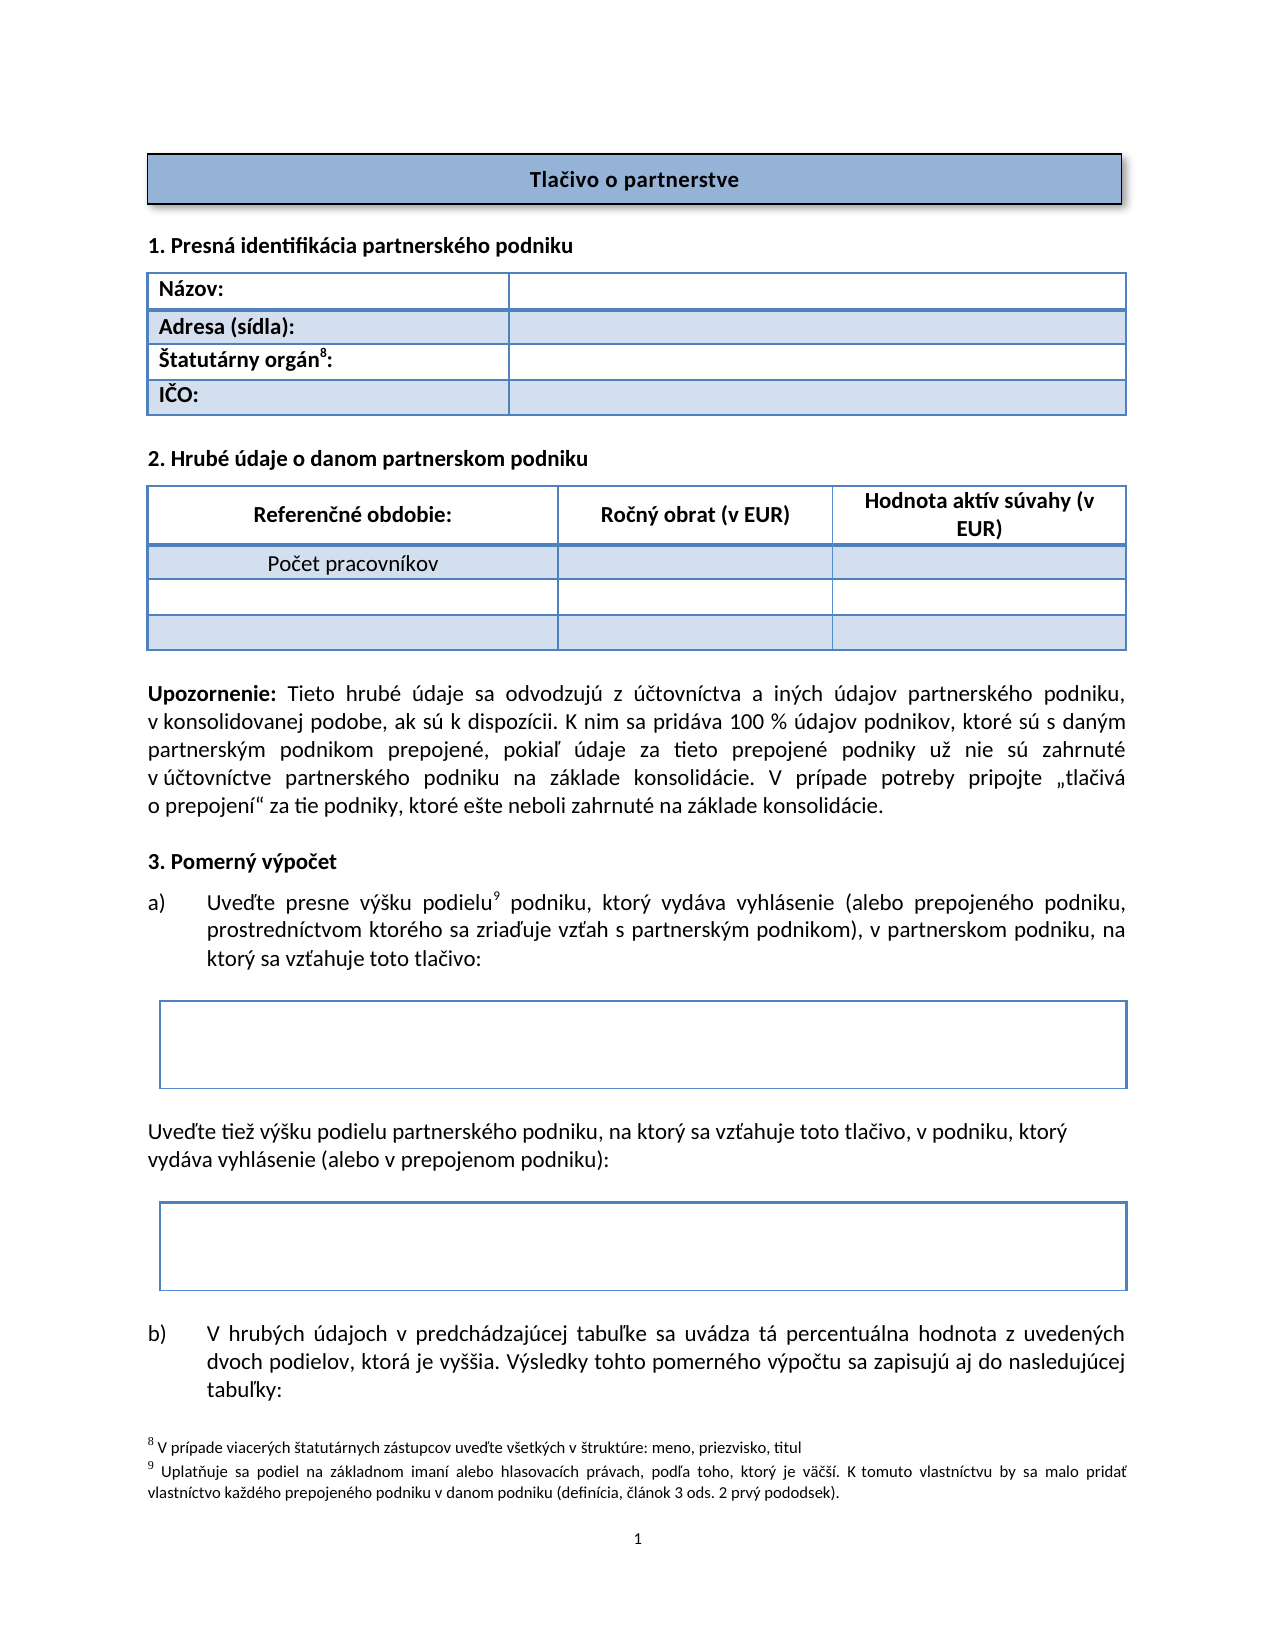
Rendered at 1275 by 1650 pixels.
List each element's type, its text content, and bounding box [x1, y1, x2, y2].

table_header Názov: [149, 274, 508, 308]
text 3. Pomerný výpočet [148, 847, 1127, 875]
table_cell [559, 616, 832, 649]
table_cell [510, 381, 1125, 414]
table_header Hodnota aktív súvahy (v EUR) [833, 487, 1125, 543]
table_cell [833, 616, 1125, 649]
table_header [510, 274, 1125, 308]
text 2. Hrubé údaje o danom partnerskom podniku [148, 444, 1127, 472]
table_cell Počet pracovníkov [149, 547, 557, 578]
table_header [161, 1204, 1125, 1290]
table_cell Adresa (sídla): [149, 312, 508, 343]
table_cell [559, 547, 832, 578]
table_cell [510, 312, 1125, 343]
table_cell [559, 580, 832, 613]
table_cell [510, 345, 1125, 378]
text Upozornenie: Tieto hrubé údaje sa odvodzujú z účtovníctva a iných údajov partnerského podniku, v konsolidovanej podobe, ak sú k dispozícii. K nim sa pridáva 100 % údajov podnikov, ktoré sú s daným partnerským podnikom prepojené, pokiaľ údaje za tieto prepojené podniky už nie sú zahrnuté v účtovníctve partnerského podniku na základe konsolidácie. V prípade potreby pripojte „tlačivá o prepojení“ za tie podniky, ktoré ešte neboli zahrnuté na základe konsolidácie. [148, 679, 1127, 819]
table_cell [833, 580, 1125, 613]
table_cell [833, 547, 1125, 578]
text Uveďte tiež výšku podielu partnerského podniku, na ktorý sa vzťahuje toto tlačivo, v podniku, ktorý [148, 1117, 1127, 1145]
table_cell Štatutárny orgán: [149, 345, 508, 378]
list Uveďte presne výšku podielu podniku, ktorý vydáva vyhlásenie (alebo prepojeného podniku, prostredníctvom ktorého sa zriaďuje vzťah s partnerským podnikom), v partnerskom podniku, na ktorý sa vzťahuje toto tlačivo: [148, 888, 1127, 972]
table_cell IČO: [149, 381, 508, 414]
table_header Ročný obrat (v EUR) [559, 487, 832, 543]
table_header [161, 1002, 1125, 1088]
text vydáva vyhlásenie (alebo v prepojenom podniku): [148, 1145, 1127, 1173]
table_cell [149, 580, 557, 613]
text 1. Presná identifikácia partnerského podniku [148, 232, 1127, 260]
table_header Referenčné obdobie: [149, 487, 557, 543]
table_cell [149, 616, 557, 649]
list V hrubých údajoch v predchádzajúcej tabuľke sa uvádza tá percentuálna hodnota z uvedených dvoch podielov, ktorá je vyššia. Výsledky tohto pomerného výpočtu sa zapisujú aj do nasledujúcej tabuľky: [148, 1319, 1127, 1403]
